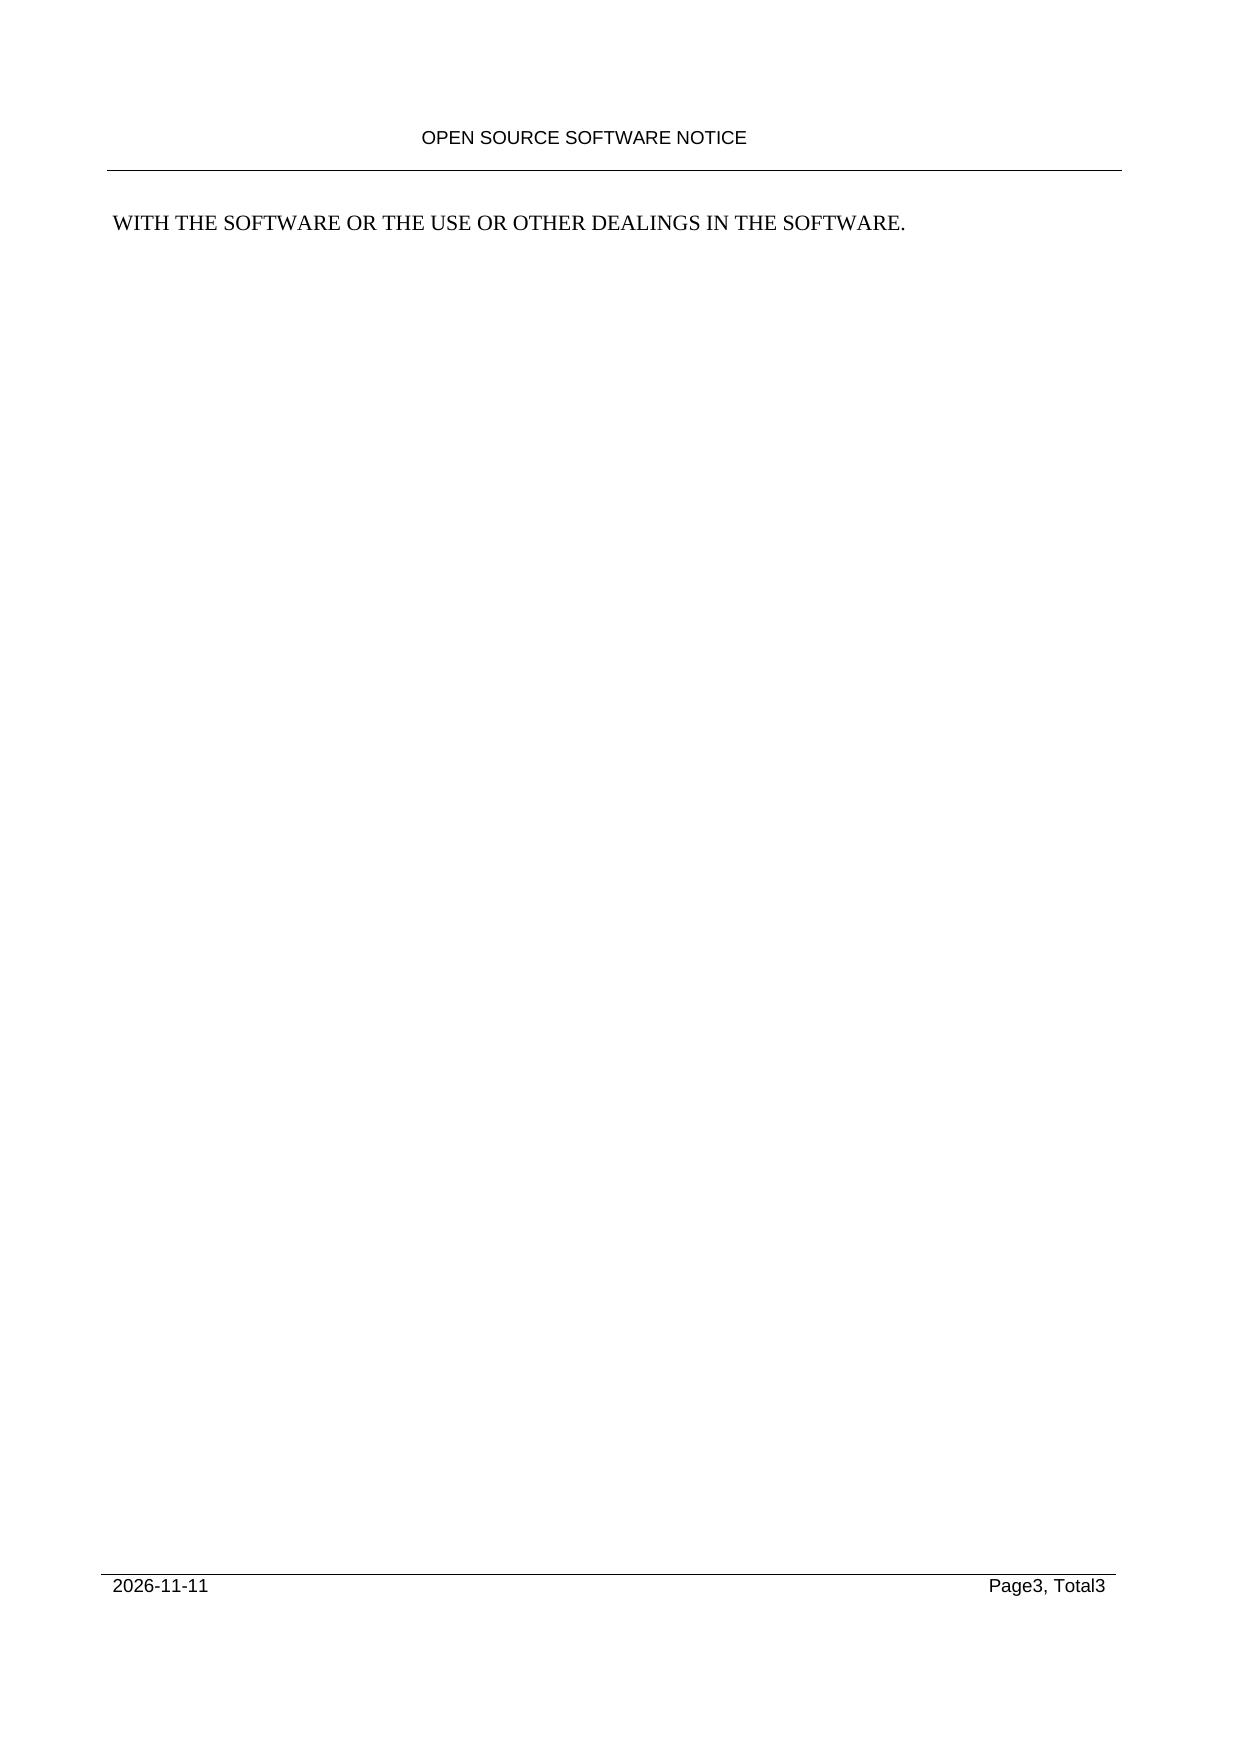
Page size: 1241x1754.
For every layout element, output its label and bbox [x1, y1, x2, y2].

text [112, 206, 1128, 239]
